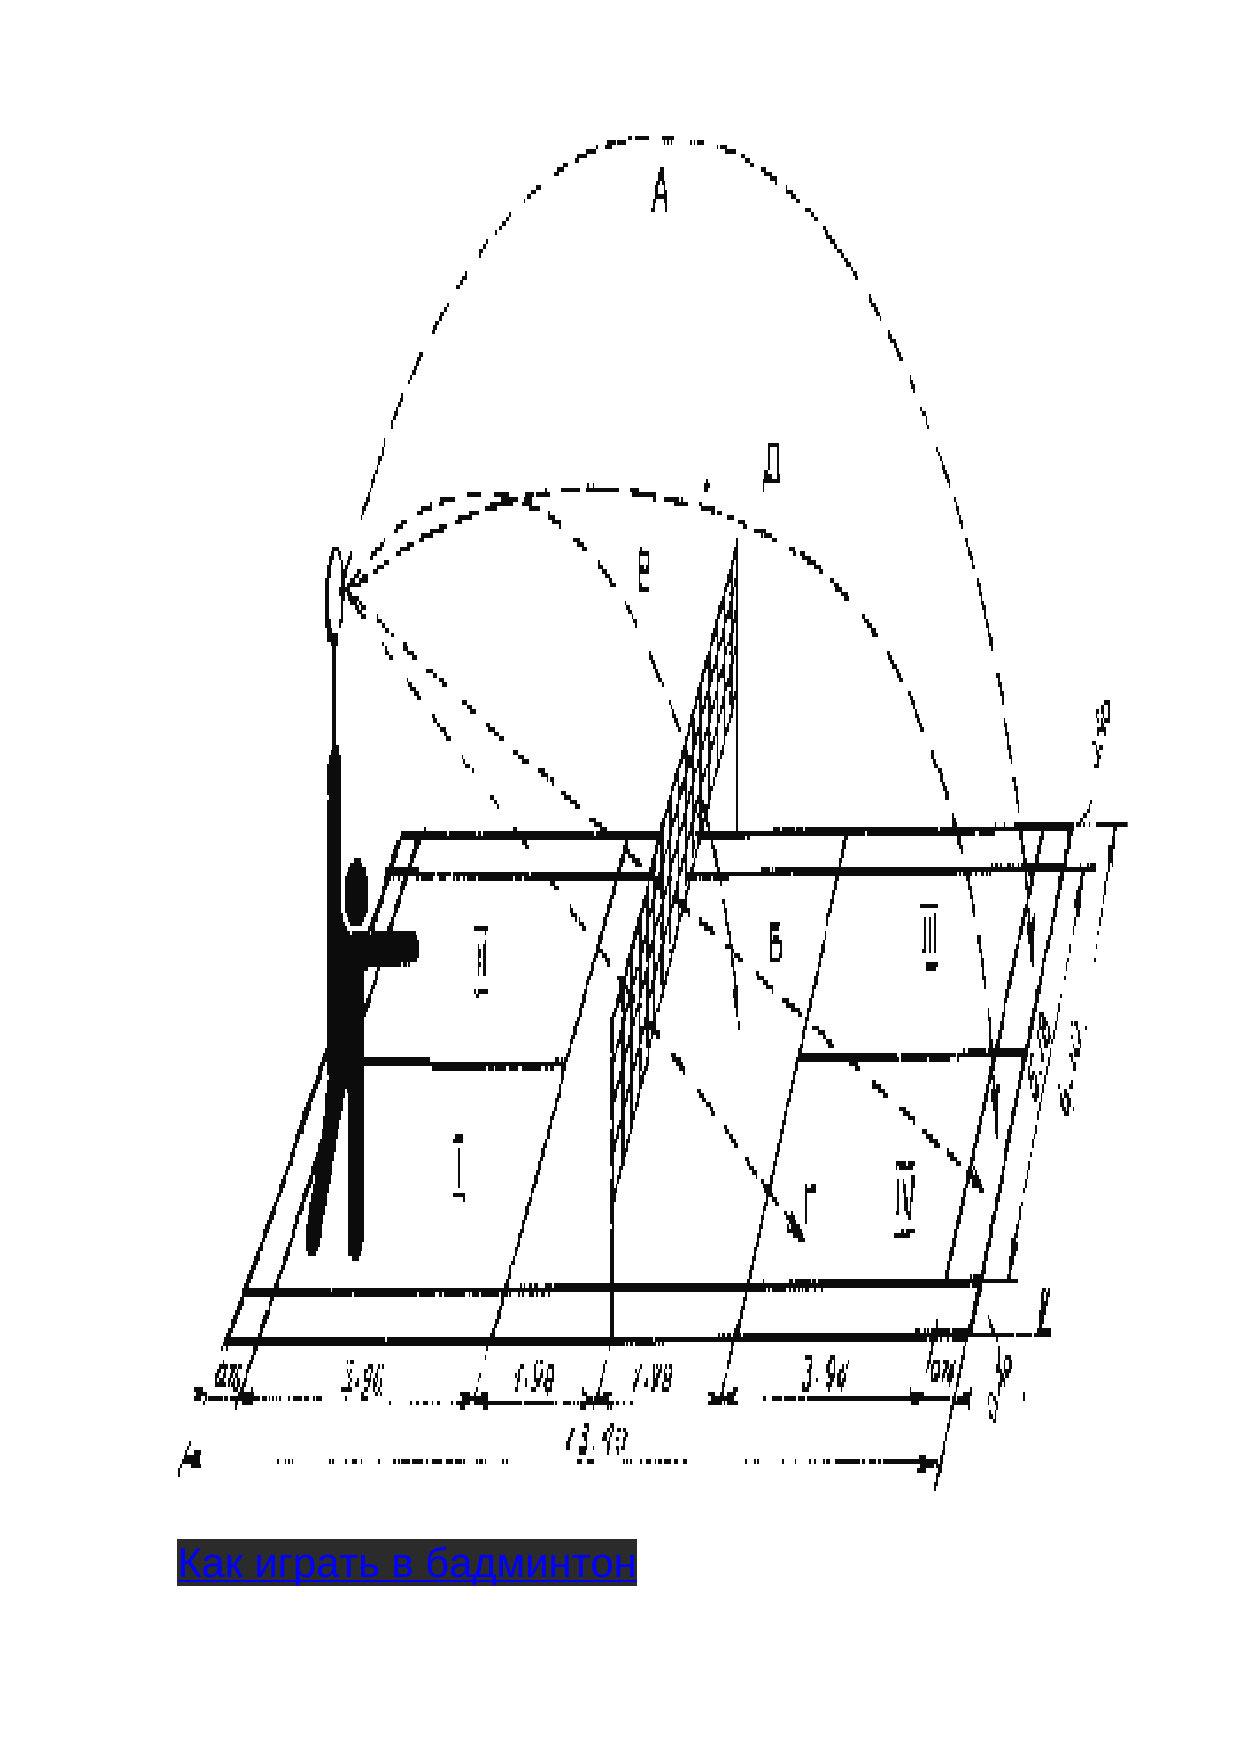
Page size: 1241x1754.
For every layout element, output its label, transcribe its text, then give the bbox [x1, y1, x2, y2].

text Как играть в бадминтон [177, 1538, 1152, 1586]
picture [177, 118, 1128, 1514]
